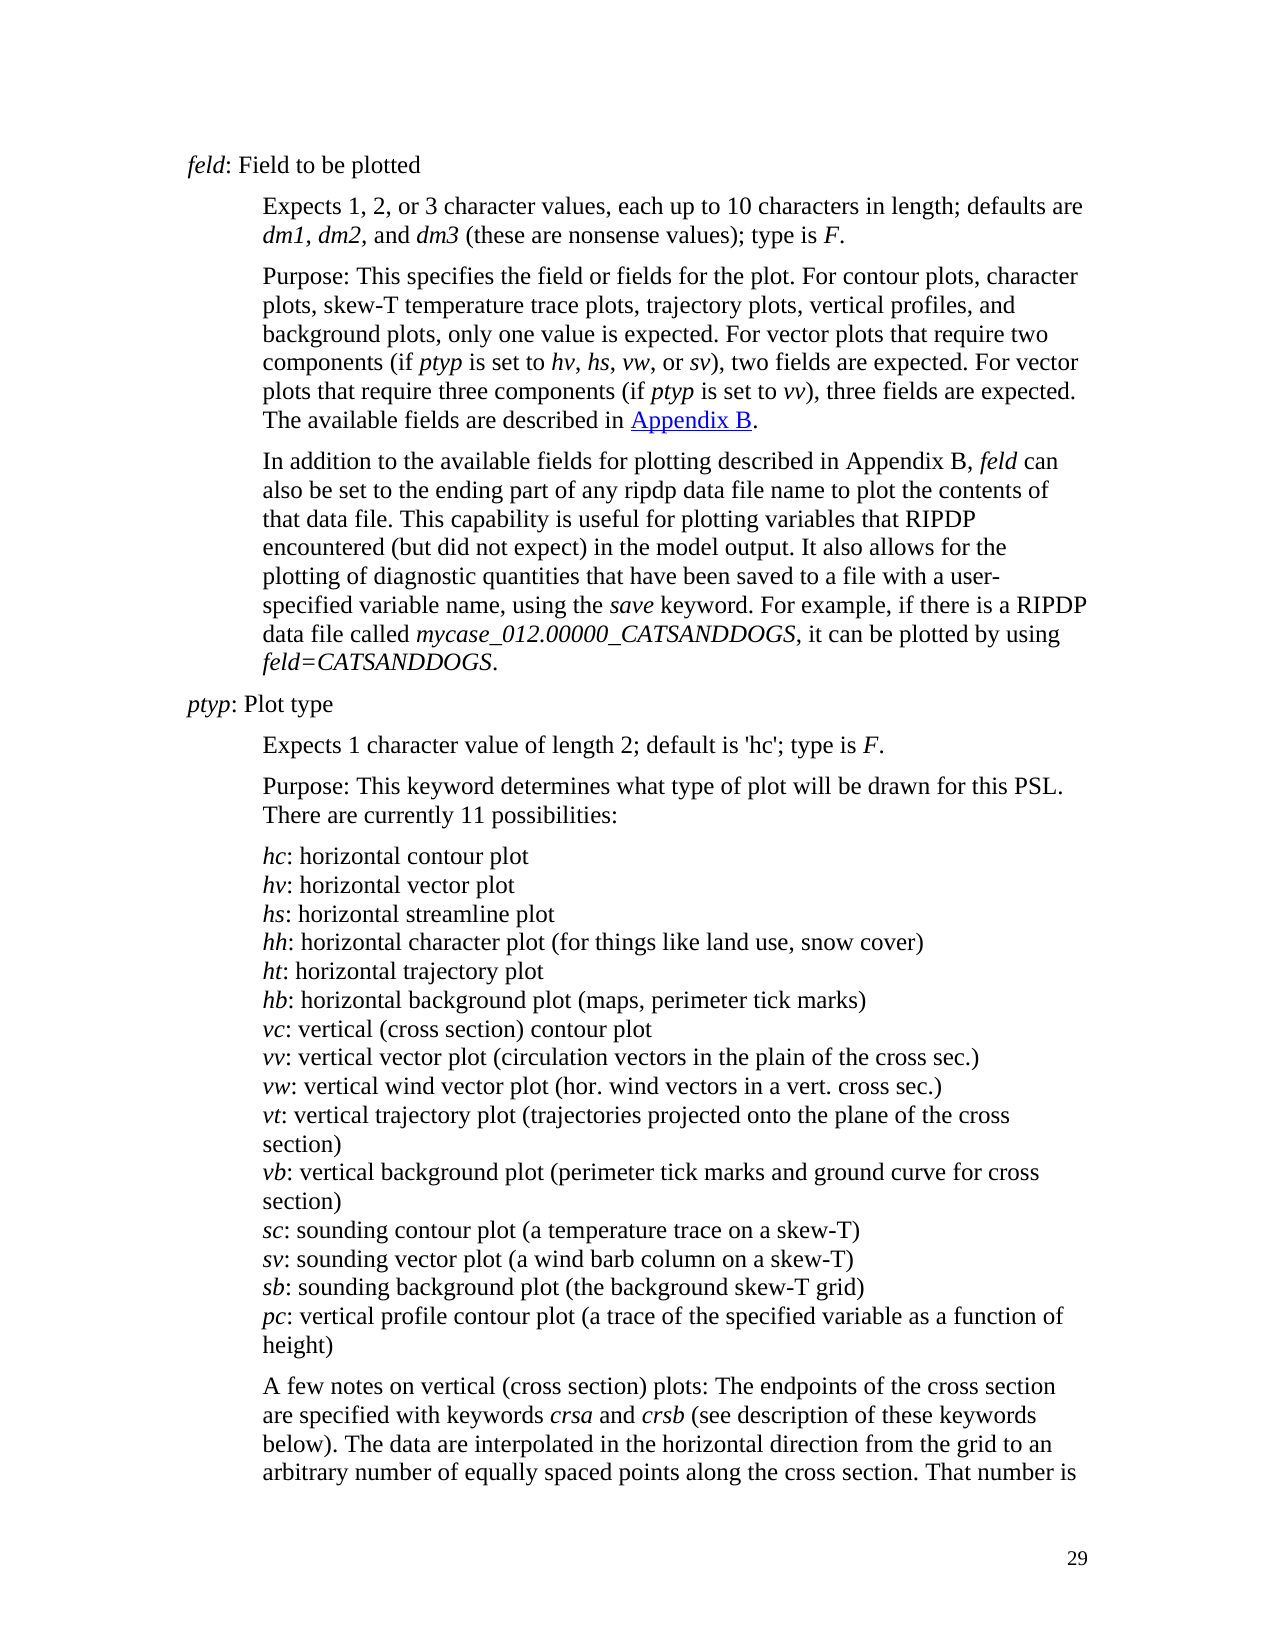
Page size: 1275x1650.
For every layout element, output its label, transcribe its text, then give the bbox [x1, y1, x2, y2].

text Expects 1, 2, or 3 character values, each up to 10 characters in length; defaults are dm1, dm2, and dm3 (these are nonsense values); type is F. [262, 760, 1087, 818]
text Appendix A. Keywords [187, 340, 1087, 369]
text Some models (such as WRF) can be run in a 2-D mode. In such a case, the domain dimension in the y-direction will be 3 “dot” (u/v) grid points and 2 “cross” (T/p) grid points. The only type of plots that make sense in this situation are vertical cross sections (ptyp=vc, vv, vw, vt, or vb). The y-value of the cross section endpoints (as specified by the second value given for crsa and crsb) should always be “2”. [187, 150, 1087, 294]
text Purpose: This specifies the field or fields for the plot. For contour plots, character plots, skew-T temperature trace plots, trajectory plots, vertical profiles, and background plots, only one value is expected. For vector plots that require two components (if ptyp is set to hv, hs, vw, or sv), two fields are expected. For vector plots that require three components (if ptyp is set to vv), three fields are expected. The available fields are described in Appendix B. [262, 830, 1087, 1003]
text Expects 1 character value of length 2; default is 'hc'; type is F. [262, 1299, 1087, 1328]
text ptyp: Plot type [187, 1258, 1087, 1286]
text This appendix is a list of all the available keywords. Each entry contains the keyword, a brief statement of what the keyword is, the type and number of values expected, the default values, whether they are type R ("remembered") or F ("forgotten"), the purpose of the keyword, and, in some cases, a more extended explanation of how to use the keyword. [187, 423, 1087, 566]
text feld: Field to be plotted [187, 719, 1087, 748]
text In addition to the available fields for plotting described in Appendix B, feld can also be set to the ending part of any ripdp data file name to plot the contents of that data file. This capability is useful for plotting variables that RIPDP encountered (but did not expect) in the model output. It also allows for the plotting of diagnostic quantities that have been saved to a file with a user-specified variable name, using the save keyword. For example, if there is a RIPDP data file called mycase_012.00000_CATSANDDOGS, it can be plotted by using feld=CATSANDDOGS. [262, 1015, 1087, 1245]
text Purpose: This keyword determines what type of plot will be drawn for this PSL. There are currently 11 possibilities: [262, 1340, 1087, 1398]
text The most important keywords, which must be specified for every plot (and are typically specified first), are feld and ptyp. These are described first. Following these two is an alphabetic list of all other keywords. [187, 579, 1087, 665]
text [262, 1410, 1087, 1496]
